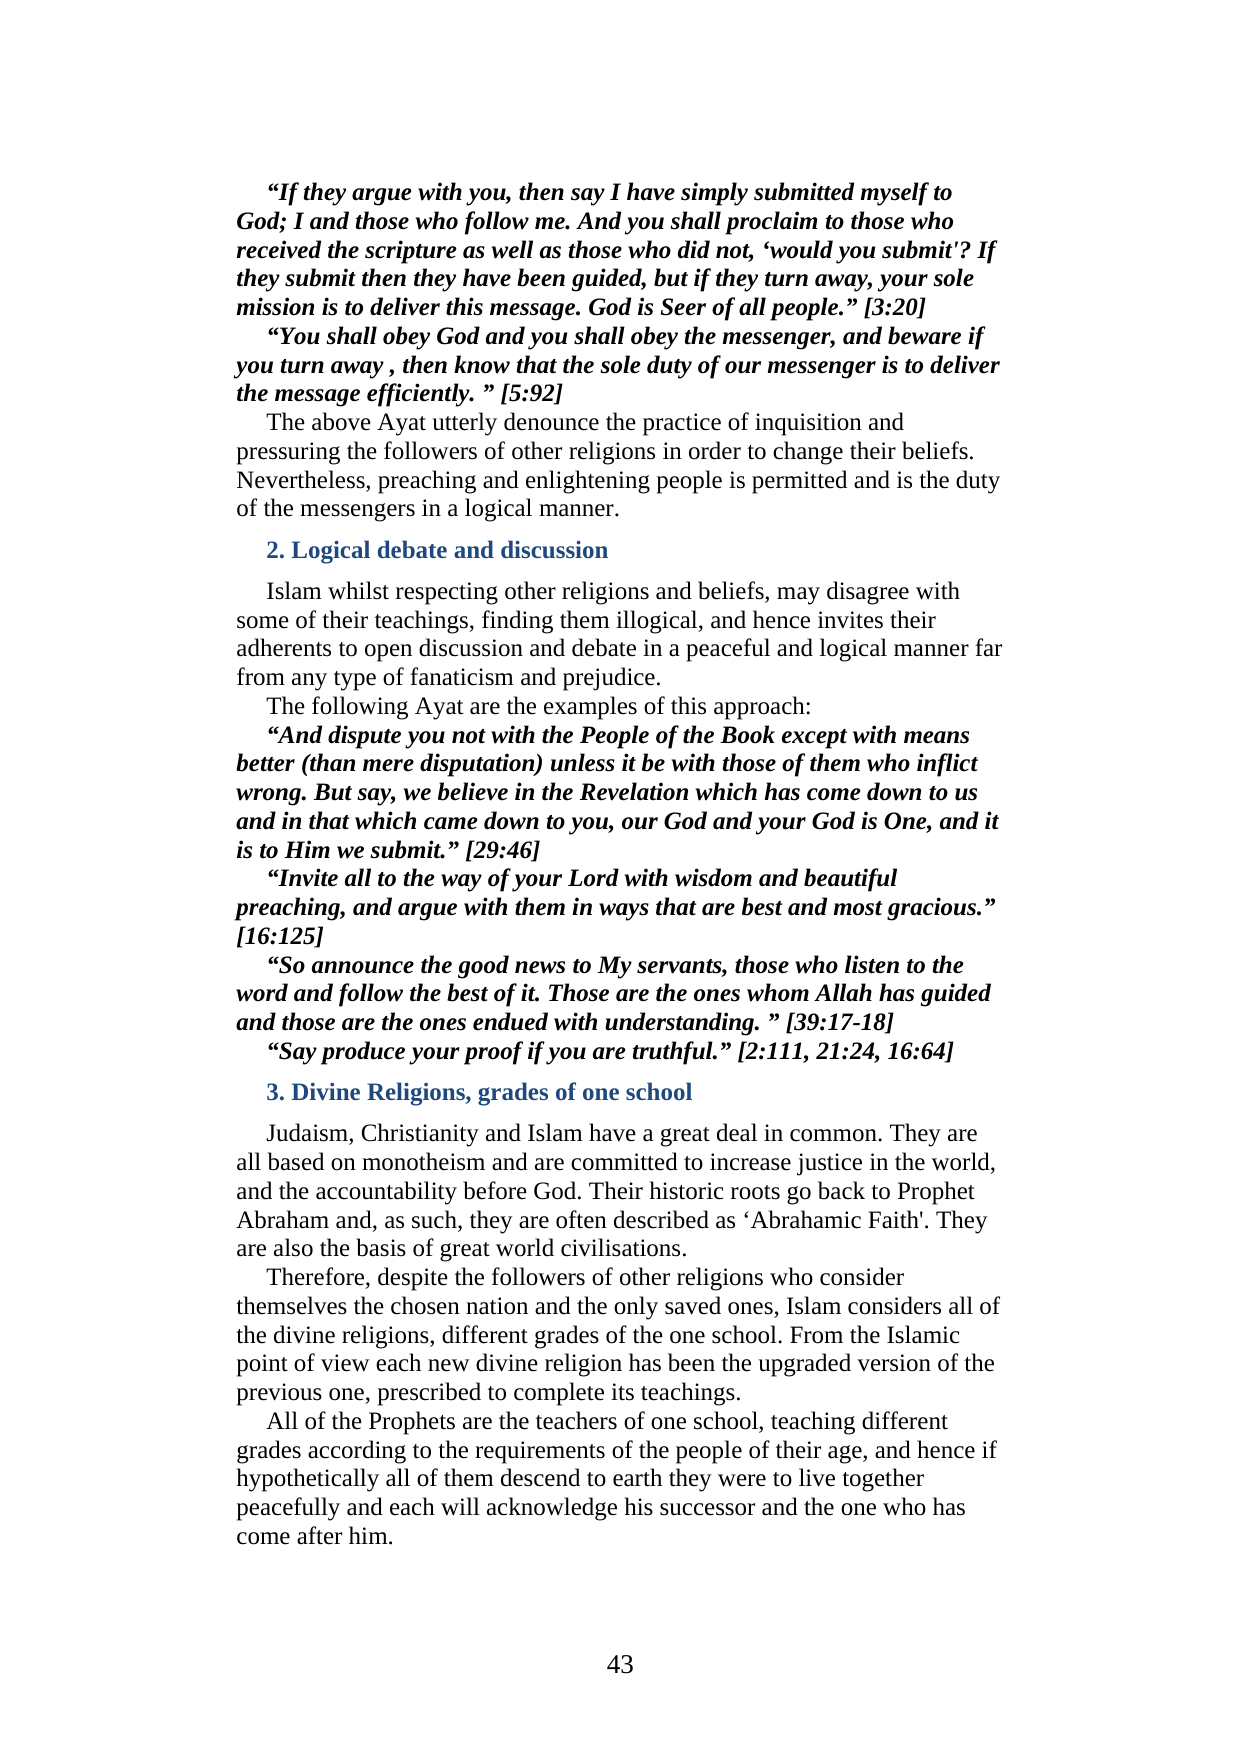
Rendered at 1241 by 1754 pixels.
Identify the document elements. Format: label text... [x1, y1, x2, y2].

text The above Ayat utterly denounce the practice of inquisition and pressuring the followers of other religions in order to change their beliefs. Nevertheless, preaching and enlightening people is permitted and is the duty of the messengers in a logical manner. [236, 407, 1004, 522]
subtitle 3. Divine Religions, grades of one school [236, 1077, 1004, 1106]
text The following Ayat are the examples of this approach: [236, 691, 1004, 720]
text Judaism, Christianity and Islam have a great deal in common. They are all based on monotheism and are committed to increase justice in the world, and the accountability before God. Their historic roots go back to Prophet Abraham and, as such, they are often described as ‘Abrahamic Faith'. They are also the basis of great world civilisations. [236, 1118, 1004, 1262]
text “And dispute you not with the People of the Book except with means better (than mere disputation) unless it be with those of them who inflict wrong. But say, we believe in the Revelation which has come down to us and in that which came down to you, our God and your God is One, and it is to Him we submit.” [29:46] [236, 720, 1004, 863]
text “You shall obey God and you shall obey the messenger, and beware if you turn away , then know that the sole duty of our messenger is to deliver the message efficiently. ” [5:92] [236, 321, 1004, 407]
text “So announce the good news to My servants, those who listen to the word and follow the best of it. Those are the ones whom Allah has guided and those are the ones endued with understanding. ” [39:17-18] [236, 950, 1004, 1036]
text “Say produce your proof if you are truthful.” [2:111, 21:24, 16:64] [236, 1036, 1004, 1065]
subtitle 2. Logical debate and discussion [236, 535, 1004, 563]
text Therefore, despite the followers of other religions who consider themselves the chosen nation and the only saved ones, Islam considers all of the divine religions, different grades of the one school. From the Islamic point of view each new divine religion has been the upgraded version of the previous one, prescribed to complete its teachings. [236, 1262, 1004, 1406]
text All of the Prophets are the teachers of one school, teaching different grades according to the requirements of the people of their age, and hence if hypothetically all of them descend to earth they were to live together peacefully and each will acknowledge his successor and the one who has come after him. [236, 1406, 1004, 1550]
text Islam whilst respecting other religions and beliefs, may disagree with some of their teachings, finding them illogical, and hence invites their adherents to open discussion and debate in a peaceful and logical manner far from any type of fanaticism and prejudice. [236, 576, 1004, 691]
text “If they argue with you, then say I have simply submitted myself to God; I and those who follow me. And you shall proclaim to those who received the scripture as well as those who did not, ‘would you submit'? If they submit then they have been guided, but if they turn away, your sole mission is to deliver this message. God is Seer of all people.” [3:20] [236, 177, 1004, 321]
text “Invite all to the way of your Lord with wisdom and beautiful preaching, and argue with them in ways that are best and most gracious.” [16:125] [236, 863, 1004, 950]
